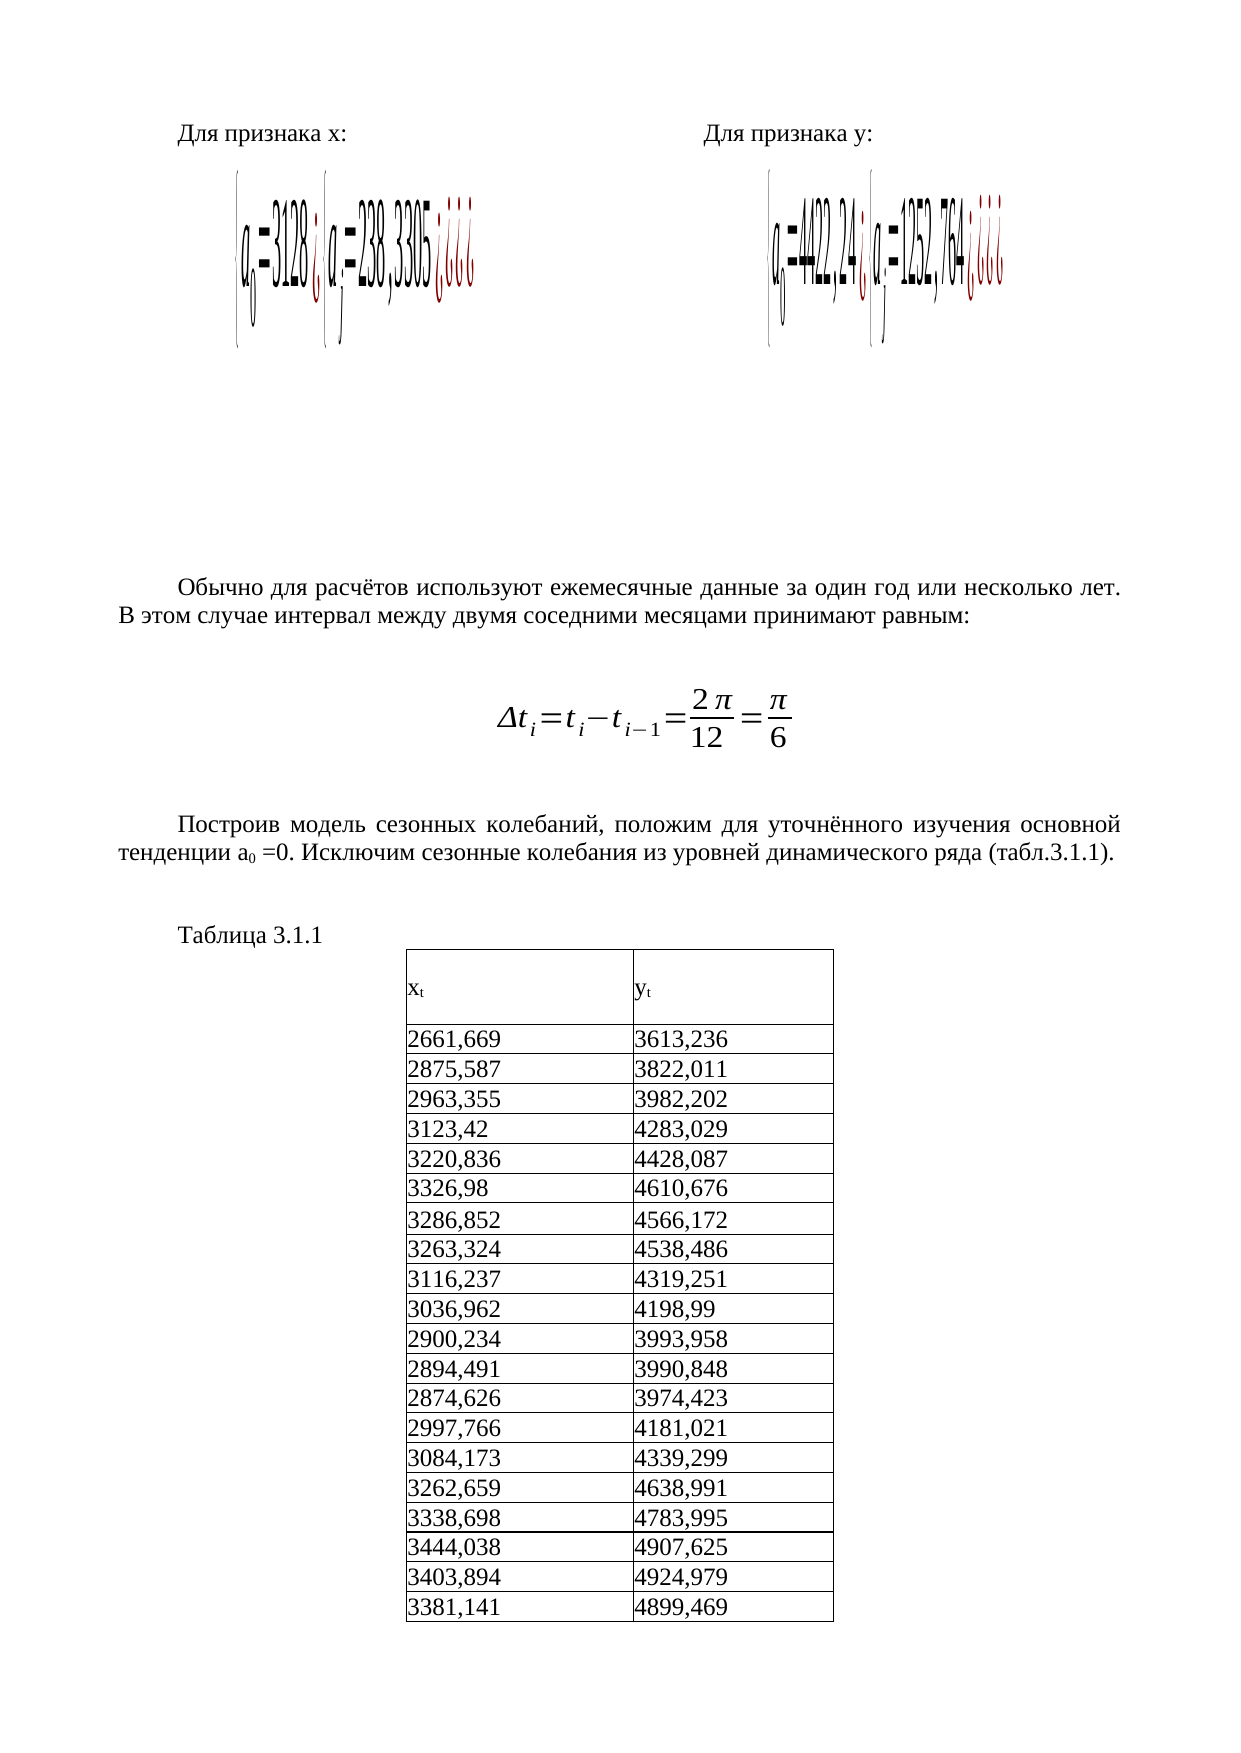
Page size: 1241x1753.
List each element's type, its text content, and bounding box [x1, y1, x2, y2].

table_cell 3338,698 [407, 1503, 633, 1531]
table_cell 3220,836 [407, 1144, 633, 1172]
table_cell 2963,355 [407, 1084, 633, 1113]
table_cell 3116,237 [407, 1264, 633, 1293]
table_cell 2900,234 [407, 1324, 633, 1353]
table_cell 4283,029 [634, 1114, 833, 1143]
table_cell 2894,491 [407, 1354, 633, 1382]
table_cell 4638,991 [634, 1473, 833, 1502]
table_cell 3084,173 [407, 1443, 633, 1472]
table_cell 4181,021 [634, 1413, 833, 1442]
table_cell 4538,486 [634, 1235, 833, 1263]
text Таблица 3.1.1 [118, 920, 1122, 949]
table_cell 3613,236 [634, 1025, 833, 1053]
table_cell 4610,676 [634, 1174, 833, 1202]
table_cell 4198,99 [634, 1294, 833, 1323]
table_cell 3990,848 [634, 1354, 833, 1382]
table_cell 2874,626 [407, 1384, 633, 1412]
table_cell 3444,038 [407, 1533, 633, 1561]
table_cell 3381,141 [407, 1592, 633, 1621]
table_cell 4428,087 [634, 1144, 833, 1172]
table_cell 3123,42 [407, 1114, 633, 1143]
table_cell 4319,251 [634, 1264, 833, 1293]
table_cell 3993,958 [634, 1324, 833, 1353]
table_cell 3974,423 [634, 1384, 833, 1412]
table_cell 3982,202 [634, 1084, 833, 1113]
table_cell 4899,469 [634, 1592, 833, 1621]
table_cell 3036,962 [407, 1294, 633, 1323]
table_cell 3262,659 [407, 1473, 633, 1502]
table_header xt [407, 950, 633, 1023]
table_cell 2875,587 [407, 1054, 633, 1083]
text Для признака x: Для признака y: [118, 118, 1122, 147]
text Обычно для расчётов используют ежемесячные данные за один год или несколько лет. В этом случае интервал между двумя соседними месяцами принимают равным: [118, 572, 1122, 629]
table_cell 3326,98 [407, 1174, 633, 1202]
text Построив модель сезонных колебаний, положим для уточнённого изучения основной тенденции a0 =0. Исключим сезонные колебания из уровней динамического ряда (табл.3.1.1). [118, 809, 1122, 866]
table_header yt [634, 950, 833, 1023]
table_cell 2997,766 [407, 1413, 633, 1442]
table_cell 4566,172 [634, 1203, 833, 1233]
table_cell 4783,995 [634, 1503, 833, 1531]
table_cell 3403,894 [407, 1562, 633, 1591]
table_cell 3286,852 [407, 1203, 633, 1233]
table_cell 3263,324 [407, 1235, 633, 1263]
table_cell 4339,299 [634, 1443, 833, 1472]
table_cell 3822,011 [634, 1054, 833, 1083]
table_cell 4907,625 [634, 1533, 833, 1561]
table_cell 4924,979 [634, 1562, 833, 1591]
table_cell 2661,669 [407, 1025, 633, 1053]
